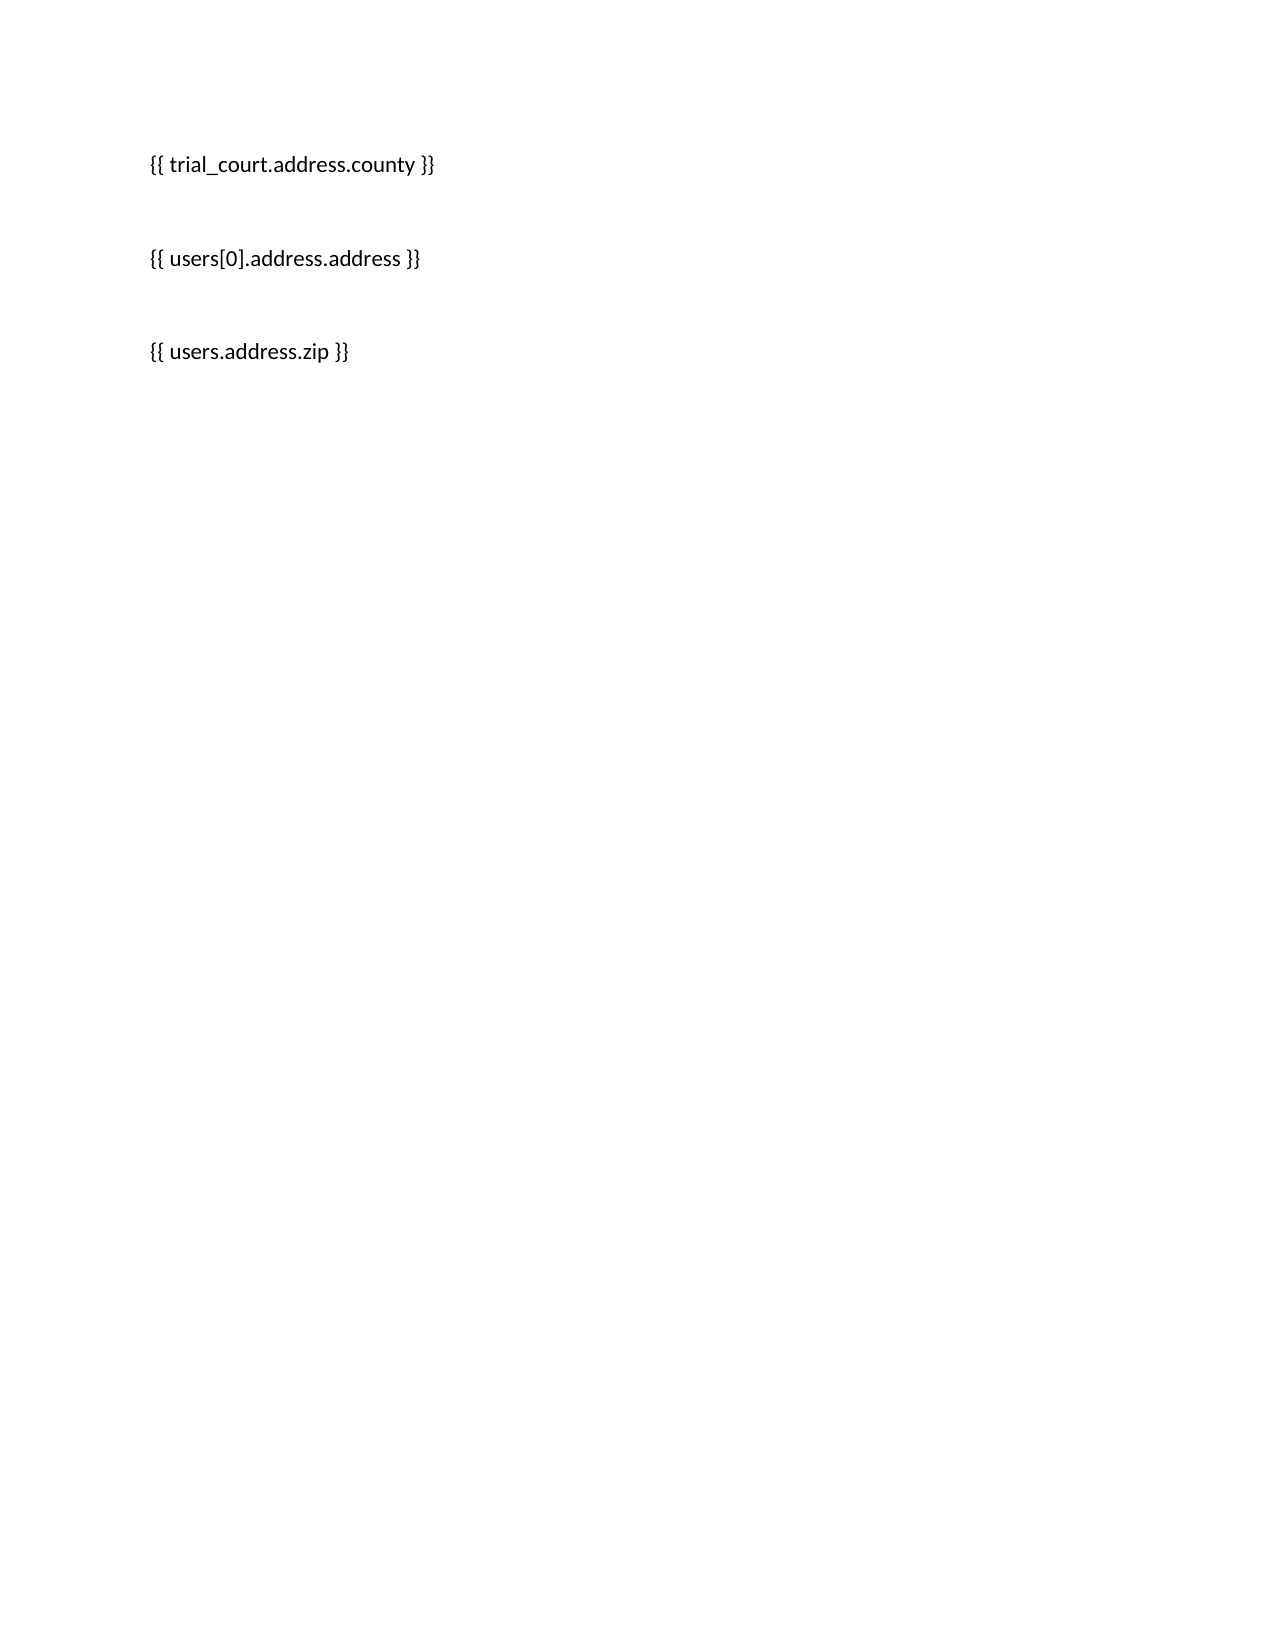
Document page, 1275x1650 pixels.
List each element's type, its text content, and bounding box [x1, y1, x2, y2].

text {{ users[0].address.address }} [150, 244, 1125, 272]
text {{ trial_court.address.county }} [150, 150, 1125, 178]
text {{ users.address.zip }} [150, 337, 1125, 366]
